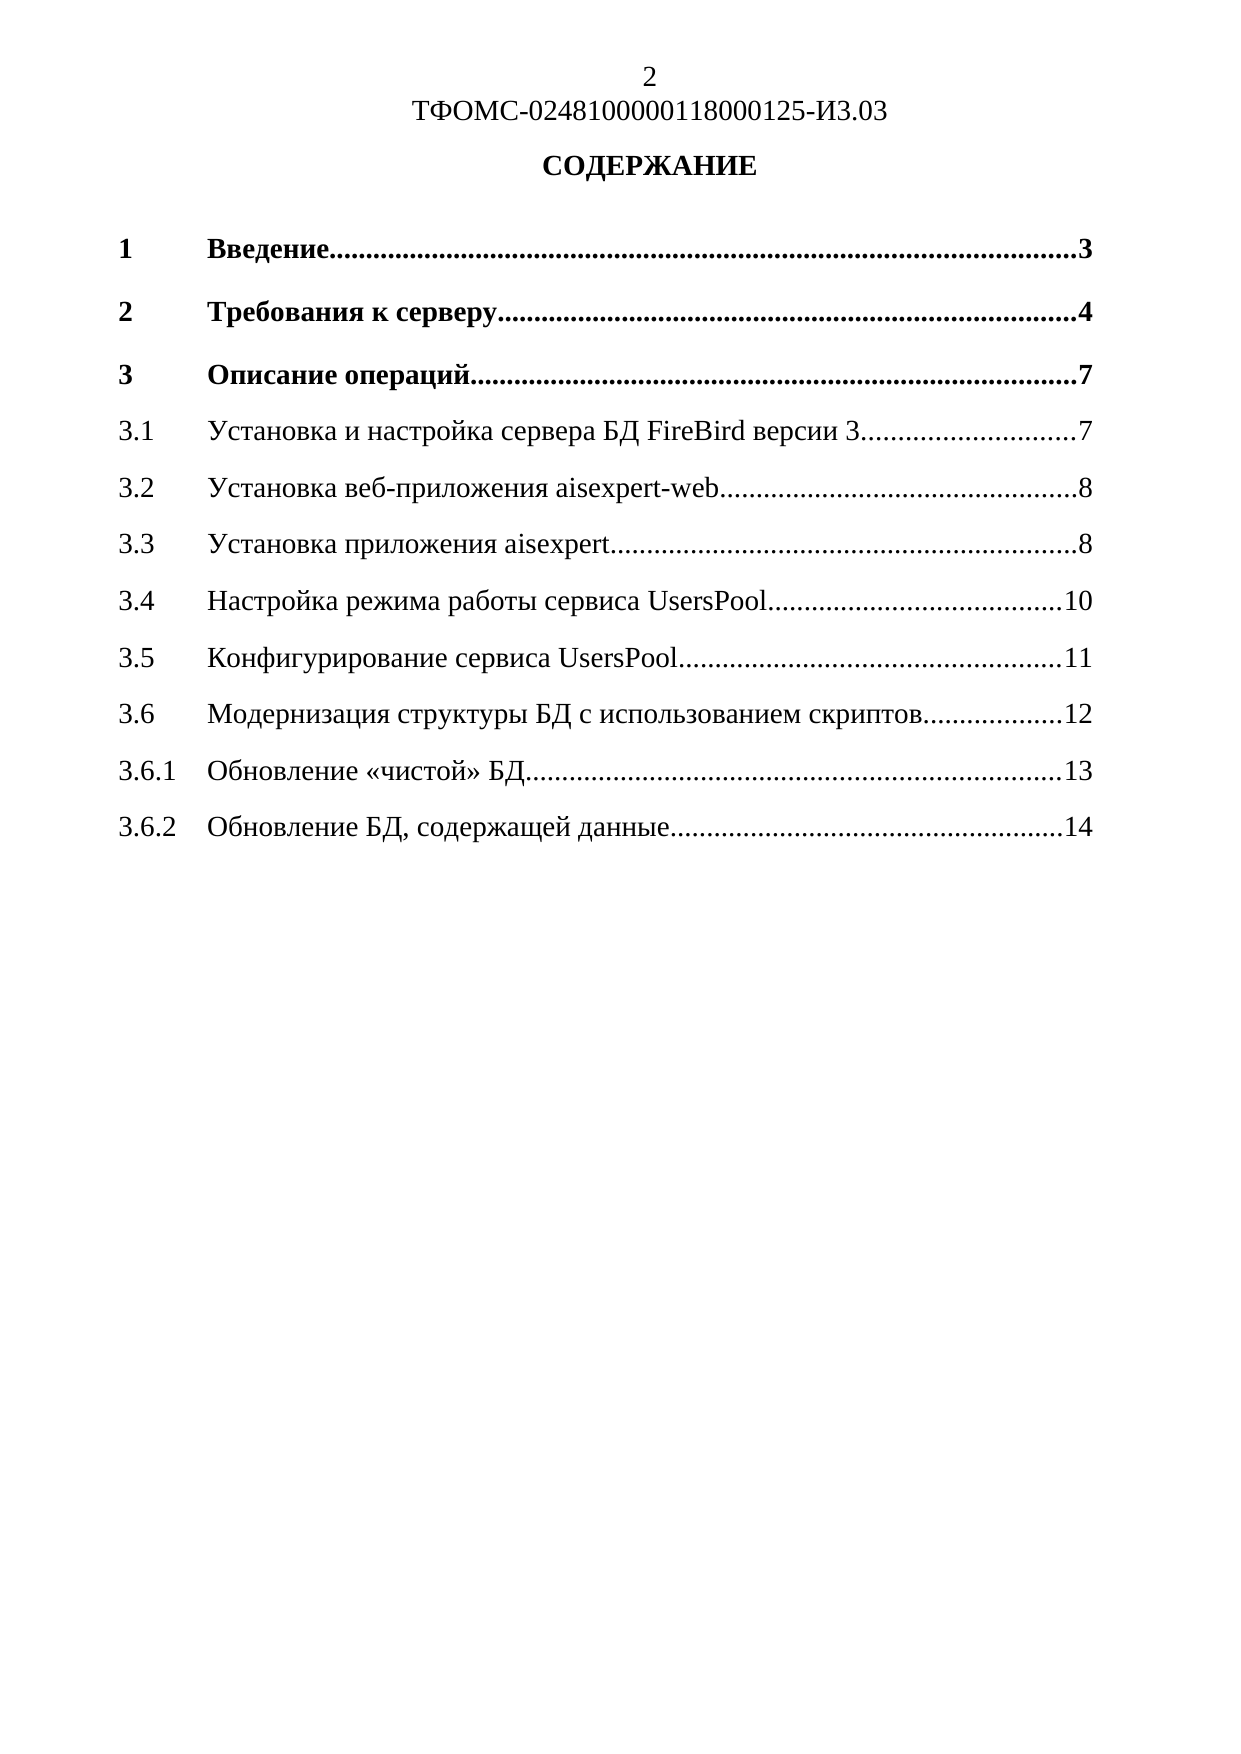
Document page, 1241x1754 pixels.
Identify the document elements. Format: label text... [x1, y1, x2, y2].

text 3.6 Модернизация структуры БД с использованием скриптов 12 [118, 696, 1063, 730]
text 1 Введение 3 [118, 231, 1063, 265]
text 3.2 Установка веб-приложения aisexpert-web 8 [118, 470, 1063, 503]
text 2 Требования к серверу 4 [118, 294, 1063, 328]
subtitle Содержание [118, 148, 1181, 181]
text 3.1 Установка и настройка сервера БД FireBird версии 3 7 [118, 413, 1063, 447]
text 3.6.2 Обновление БД, содержащей данные 14 [118, 809, 1063, 843]
text 3 Описание операций 7 [118, 357, 1063, 390]
text 3.4 Настройка режима работы сервиса UsersPool 10 [118, 583, 1063, 617]
text 3.6.1 Обновление «чистой» БД 13 [118, 753, 1063, 786]
text 3.3 Установка приложения aisexpert 8 [118, 527, 1063, 560]
text 3.5 Конфигурирование сервиса UsersPool 11 [118, 640, 1063, 673]
